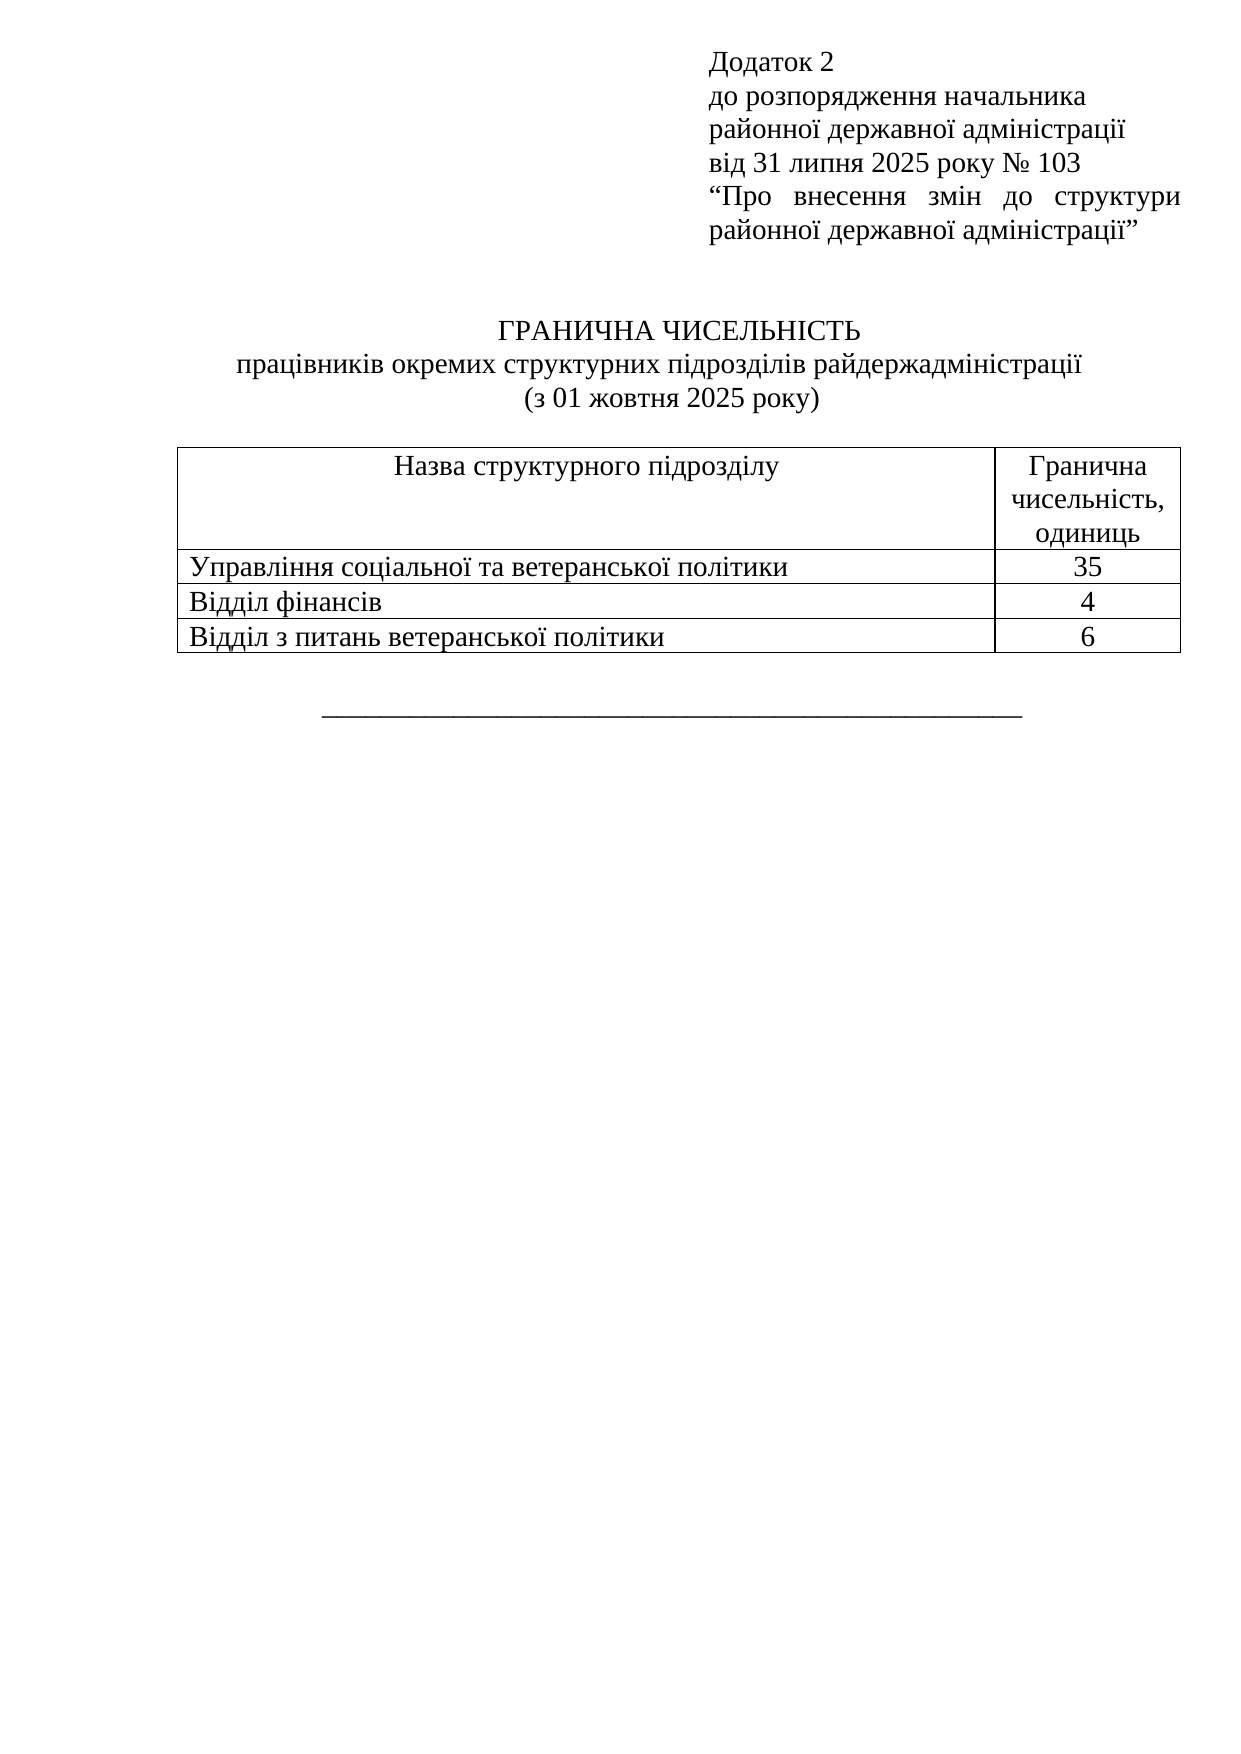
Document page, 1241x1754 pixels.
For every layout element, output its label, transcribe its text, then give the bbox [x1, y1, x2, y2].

text ________________________________________________ [162, 687, 1181, 720]
text від 31 липня 2025 року № 103 [709, 145, 1181, 178]
table_cell 35 [996, 550, 1180, 583]
table_cell 6 [996, 619, 1180, 652]
text ГРАНИЧНА ЧИСЕЛЬНІСТЬ [177, 313, 1181, 346]
text до розпорядження начальника [709, 78, 1181, 111]
text районної державної адміністрації [709, 111, 1181, 145]
table_header Назва структурного підрозділу [178, 448, 994, 548]
text (з 01 жовтня 2025 року) [162, 380, 1181, 413]
table_cell Відділ фінансів [178, 584, 994, 618]
table_cell Управління соціальної та ветеранської політики [178, 550, 994, 583]
table_header Гранична чисельність, одиниць [996, 448, 1180, 548]
text Додаток 2 [709, 44, 1181, 78]
text працівників окремих структурних підрозділів райдержадміністрації [177, 346, 1181, 380]
table_cell 4 [996, 584, 1180, 618]
table_cell Відділ з питань ветеранської політики [178, 619, 994, 652]
text “Про внесення змін до структури районної державної адміністрації” [709, 178, 1181, 246]
